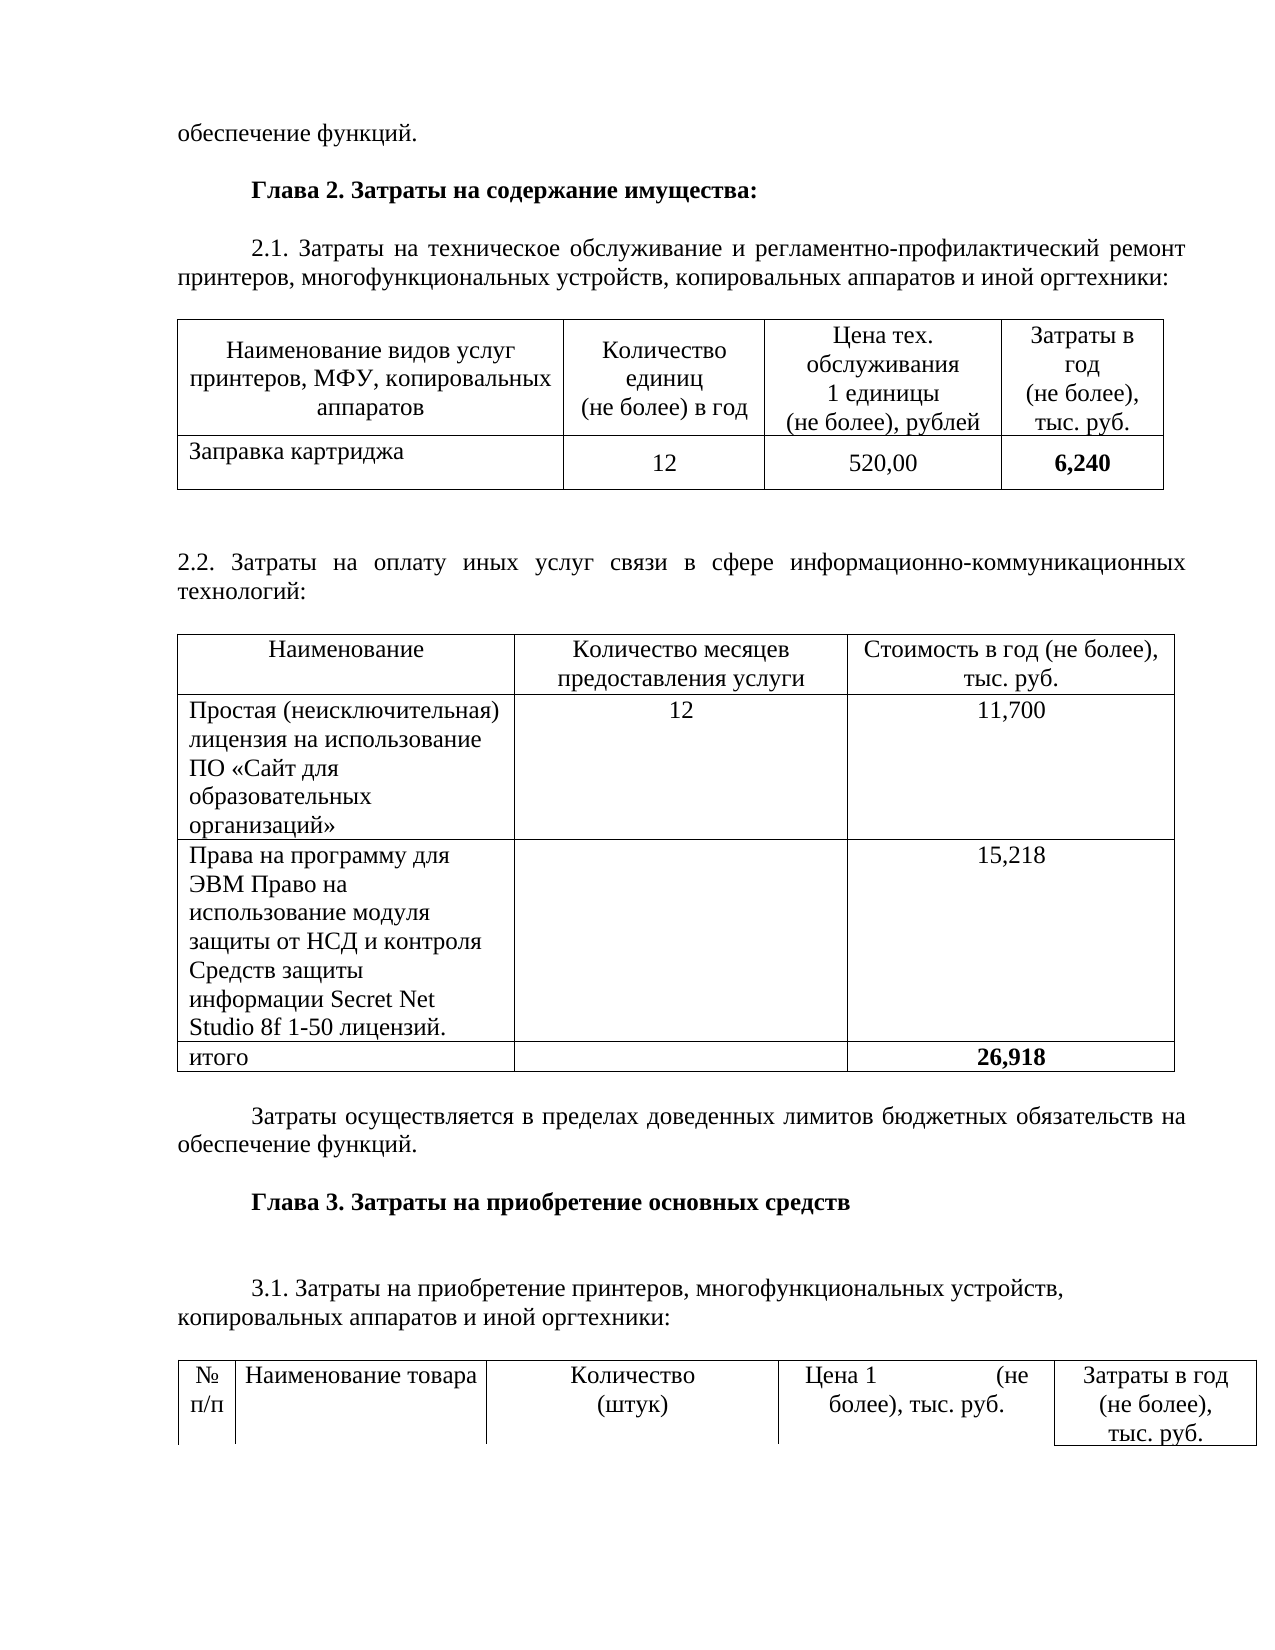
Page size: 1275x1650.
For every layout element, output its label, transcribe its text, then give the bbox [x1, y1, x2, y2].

table_header Наименование видов услуг принтеров, МФУ, копировальных аппаратов [178, 320, 563, 435]
table_header Количество месяцев предоставления услуги [515, 635, 847, 694]
table_header Наименование товара [236, 1361, 486, 1444]
table_cell 26,918 [848, 1042, 1174, 1071]
text 2.1. Затраты на техническое обслуживание и регламентно-профилактический ремонт принтеров, многофункциональных устройств, копировальных аппаратов и иной оргтехники: [177, 233, 1186, 291]
table_cell Заправка картриджа [178, 436, 563, 489]
table_cell 15,218 [848, 840, 1174, 1041]
table_cell Права на программу для ЭВМ Право на использование модуля защиты от НСД и контроля Средств защиты информации Secret Net Studio 8f 1-50 лицензий. [178, 840, 514, 1041]
text Глава 3. Затраты на приобретение основных средств [177, 1187, 1186, 1216]
text 3.1. Затраты на приобретение принтеров, многофункциональных устройств, копировальных аппаратов и иной оргтехники: [177, 1273, 1186, 1331]
table_cell [515, 840, 847, 1041]
table_header Цена тех. обслуживания 1 единицы (не более), рублей [765, 320, 1001, 435]
table_header Количество единиц (не более) в год [564, 320, 764, 435]
table_header Наименование [178, 635, 514, 694]
text 2.2. Затраты на оплату иных услуг связи в сфере информационно-коммуникационных технологий: [177, 547, 1186, 605]
table_header Цена 1 (не более), тыс. руб. [779, 1361, 1054, 1444]
table_cell итого [178, 1042, 514, 1071]
table_header № п/п [179, 1361, 235, 1444]
table_header Затраты в год (не более), тыс. руб. [1055, 1361, 1256, 1444]
table_cell 520,00 [765, 436, 1001, 489]
table_cell 12 [515, 695, 847, 839]
text Затраты осуществляется в пределах доведенных лимитов бюджетных обязательств на обеспечение функций. [177, 1101, 1186, 1158]
table_header Количество (штук) [487, 1361, 778, 1444]
table_cell 11,700 [848, 695, 1174, 839]
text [177, 118, 1186, 147]
table_cell 12 [564, 436, 764, 489]
table_header Стоимость в год (не более), тыс. руб. [848, 635, 1174, 694]
table_cell [515, 1042, 847, 1071]
table_cell Простая (неисключительная) лицензия на использование ПО «Сайт для образовательных организаций» [178, 695, 514, 839]
table_cell 6,240 [1002, 436, 1163, 489]
text Глава 2. Затраты на содержание имущества: [177, 176, 1186, 204]
table_header Затраты в год (не более), тыс. руб. [1002, 320, 1163, 435]
